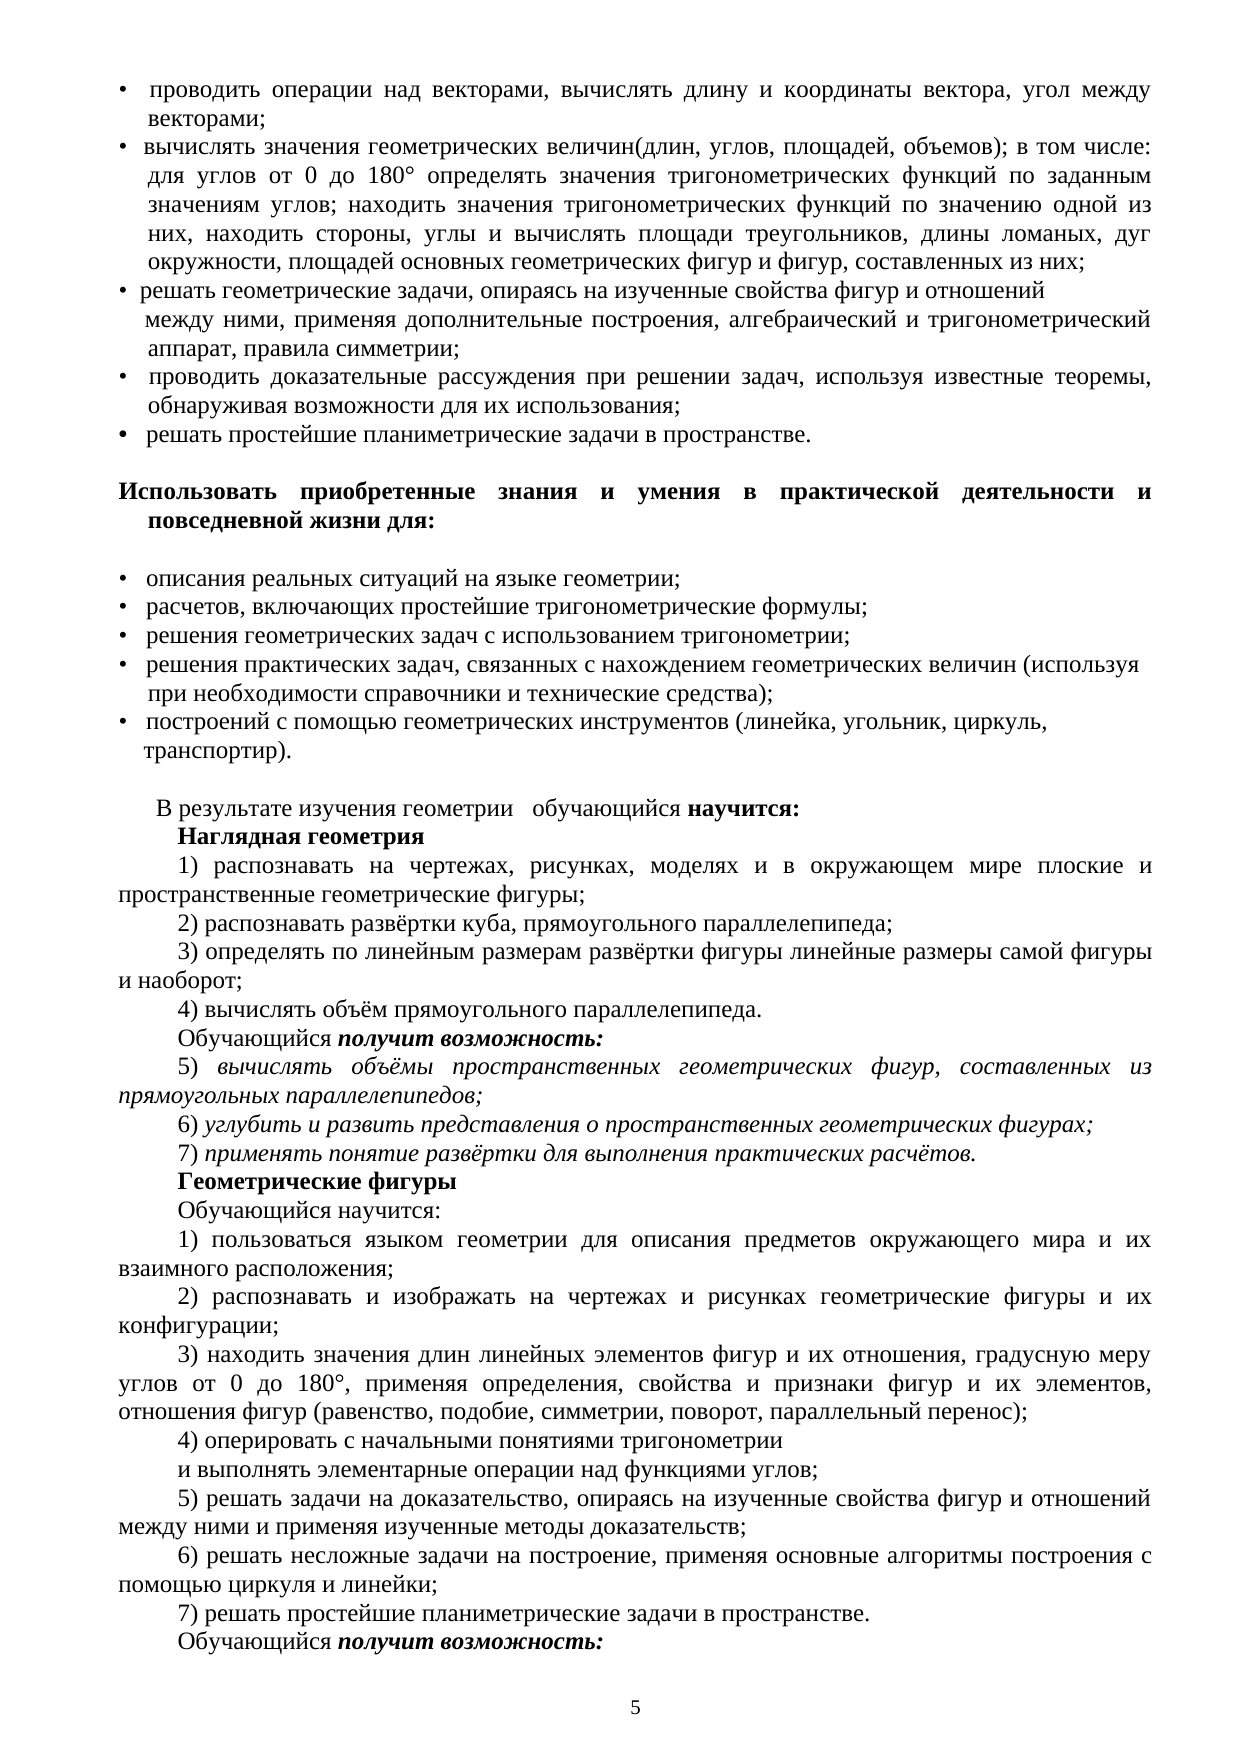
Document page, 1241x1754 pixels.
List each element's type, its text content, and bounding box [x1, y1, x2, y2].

text 2) распознавать развёртки куба, прямоугольного параллелепипеда; [118, 908, 1152, 936]
text • решения практических задач, связанных с нахождением геометрических величин (используя при необходимости справочники и технические средства); [118, 649, 1152, 706]
text 4) вычислять объём прямоугольного параллелепипеда. [118, 994, 1152, 1023]
text 6) углубить и развить представления о пространственных геометрических фигурах; [118, 1109, 1152, 1138]
text 1) распознавать на чертежах, рисунках, моделях и в окружающем мире плоские и пространственные геометрические фигуры; [118, 850, 1152, 908]
text 2) распознавать и изображать на чертежах и рисунках геометрические фигуры и их конфигурации; [118, 1281, 1152, 1339]
text 3) находить значения длин линейных элементов фигур и их отношения, градусную меру углов от 0 до 180°, применяя определения, свойства и признаки фигур и их элементов, отношения фигур (равенство, подобие, симметрии, поворот, параллельный перенос); [118, 1339, 1152, 1425]
text Геометрические фигуры [118, 1166, 1152, 1195]
text Наглядная геометрия [118, 821, 1152, 850]
text Обучающийся получит возможность: [118, 1023, 1152, 1051]
text • расчетов, включающих простейшие тригонометрические формулы; [118, 591, 1152, 620]
text Обучающийся получит возможность: [118, 1626, 1152, 1655]
text 7) применять понятие развёртки для выполнения практических расчётов. [118, 1138, 1152, 1166]
text В результате изучения геометрии обучающийся научится: [156, 793, 1152, 821]
text 5) решать задачи на доказательство, опираясь на изученные свойства фигур и отношений между ними и применяя изученные методы доказательств; [118, 1483, 1152, 1540]
text транспортир). [118, 735, 1152, 764]
text • проводить операции над векторами, вычислять длину и координаты вектора, угол между векторами; [118, 74, 1152, 131]
text 5) вычислять объёмы пространственных геометрических фигур, составленных из прямоугольных параллелепипедов; [118, 1051, 1152, 1109]
text 3) определять по линейным размерам развёртки фигуры линейные размеры самой фигуры и наоборот; [118, 936, 1152, 994]
text и выполнять элементарные операции над функциями углов; [118, 1454, 1152, 1483]
text • решать геометрические задачи, опираясь на изученные свойства фигур и отношений [118, 275, 1152, 304]
text • решать простейшие планиметрические задачи в пространстве. [118, 419, 1152, 448]
text 6) решать несложные задачи на построение, применяя основные алгоритмы построения с помощью циркуля и линейки; [118, 1540, 1152, 1598]
text • описания реальных ситуаций на языке геометрии; [118, 563, 1152, 591]
text между ними, применяя дополнительные построения, алгебраический и тригонометрический аппарат, правила симметрии; [118, 304, 1152, 361]
text 7) решать простейшие планиметрические задачи в пространстве. [118, 1598, 1152, 1626]
text Использовать приобретенные знания и умения в практической деятельности и повседневной жизни для: [118, 476, 1152, 534]
text • решения геометрических задач с использованием тригонометрии; [118, 620, 1152, 649]
text • проводить доказательные рассуждения при решении задач, используя известные теоремы, обнаруживая возможности для их использования; [118, 361, 1152, 419]
text • построений с помощью геометрических инструментов (линейка, угольник, циркуль, [118, 706, 1152, 735]
text Обучающийся научится: [118, 1195, 1152, 1224]
text 1) пользоваться языком геометрии для описания предметов окружающего мира и их взаимного расположения; [118, 1224, 1152, 1281]
text 4) оперировать с начальными понятиями тригонометрии [118, 1425, 1152, 1454]
text • вычислять значения геометрических величин(длин, углов, площадей, объемов); в том числе: для углов от 0 до 180° определять значения тригонометрических функций по заданным значениям углов; находить значения тригонометрических функций по значению одной из них, находить стороны, углы и вычислять площади треугольников, длины ломаных, дуг окружности, площадей основных геометрических фигур и фигур, составленных из них; [118, 131, 1152, 275]
